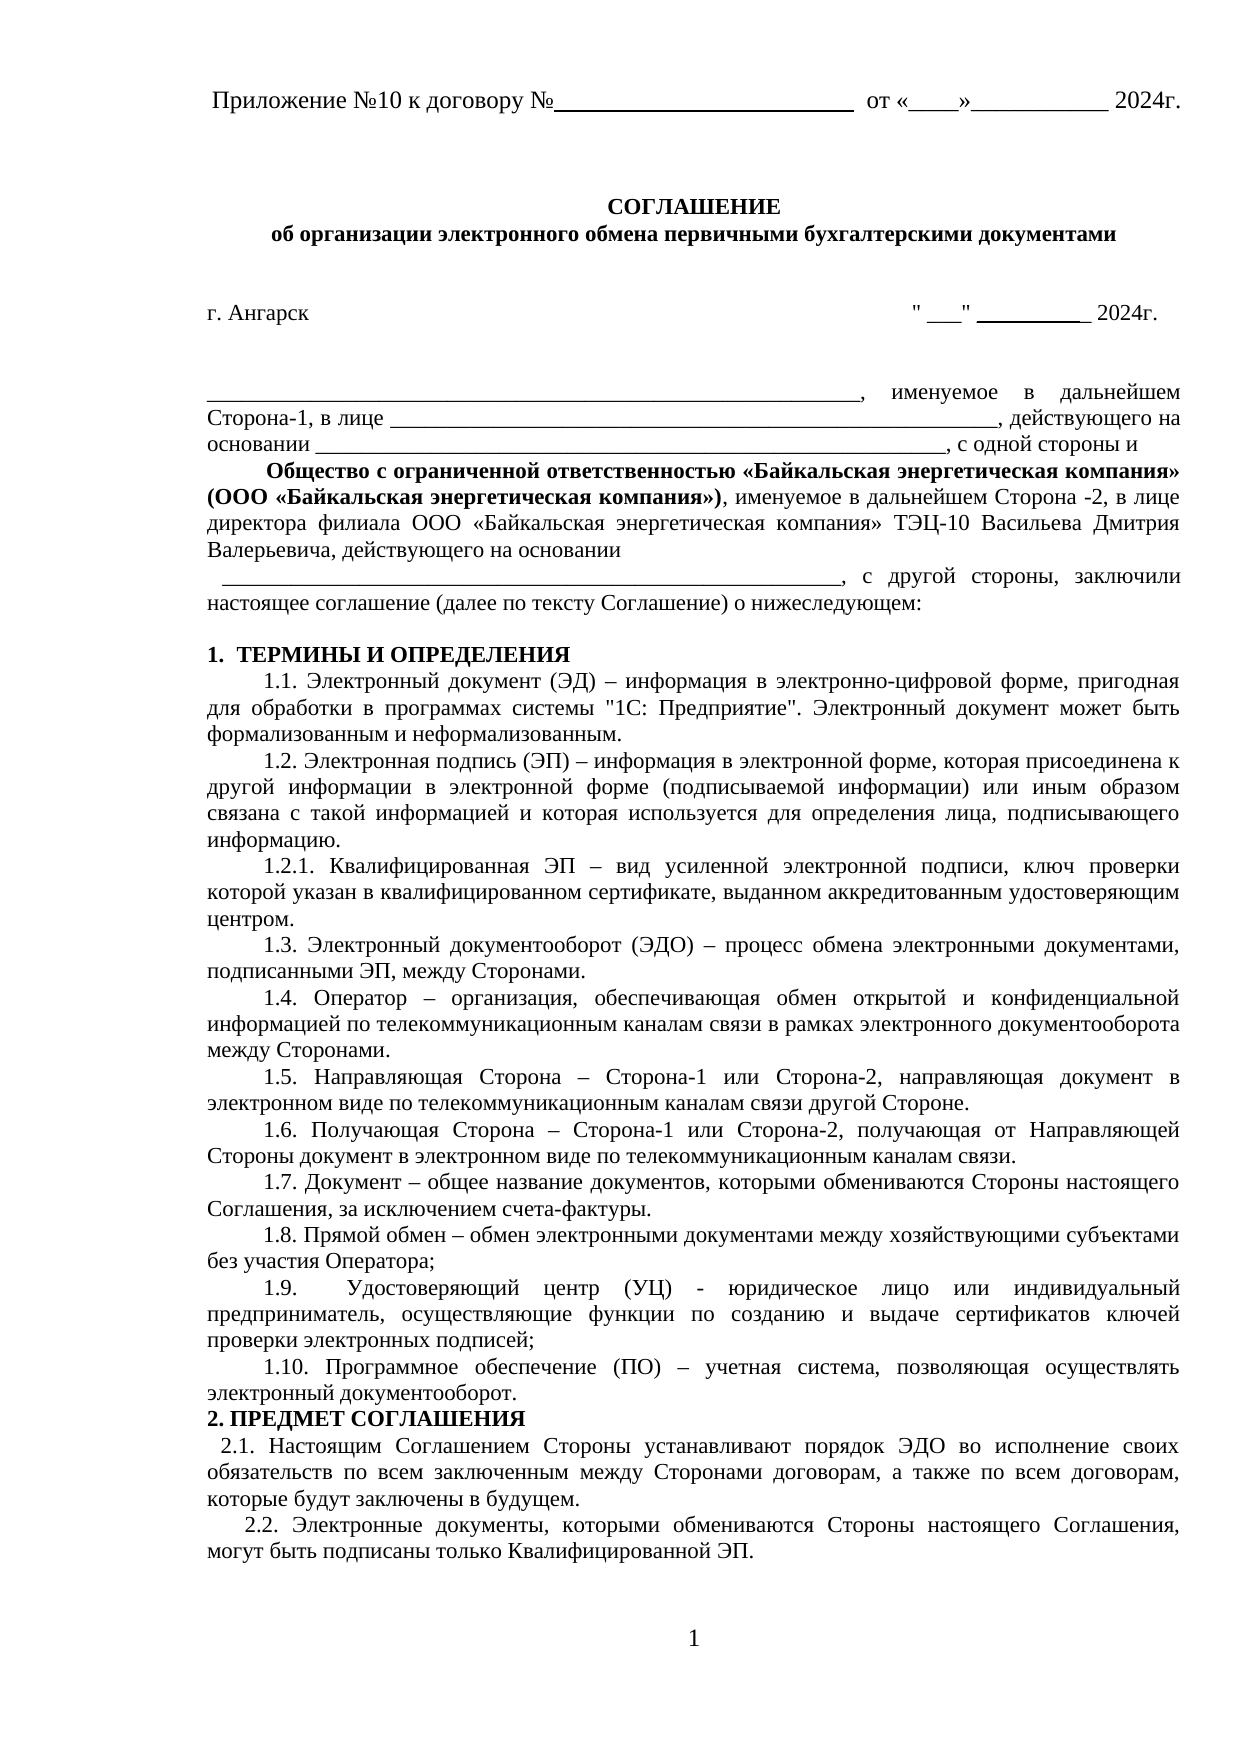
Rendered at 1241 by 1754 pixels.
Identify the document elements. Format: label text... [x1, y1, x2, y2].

text 1.10. Программное обеспечение (ПО) – учетная система, позволяющая осуществлять электронный документооборот. [207, 1353, 1181, 1406]
text 2.1. Настоящим Соглашением Стороны устанавливают порядок ЭДО во исполнение своих обязательств по всем заключенным между Сторонами договорам, а также по всем договорам, которые будут заключены в будущем. [207, 1432, 1181, 1511]
text _________________________________________________________, именуемое в дальнейшем Сторона-1, в лице _____________________________________________________, действующего на основании _______________________________________________________, с одной стороны и [207, 378, 1181, 457]
text 1.2. Электронная подпись (ЭП) – информация в электронной форме, которая присоединена к другой информации в электронной форме (подписываемой информации) или иным образом связана с такой информацией и которая используется для определения лица, подписывающего информацию. [207, 747, 1181, 852]
text 1.3. Электронный документооборот (ЭДО) – процесс обмена электронными документами, подписанными ЭП, между Сторонами. [207, 931, 1181, 984]
text 1.2.1. Квалифицированная ЭП – вид усиленной электронной подписи, ключ проверки которой указан в квалифицированном сертификате, выданном аккредитованным удостоверяющим центром. [207, 852, 1181, 931]
text 1.6. Получающая Сторона – Сторона-1 или Сторона-2, получающая от Направляющей Стороны документ в электронном виде по телекоммуникационным каналам связи. [207, 1116, 1181, 1168]
text 1.5. Направляющая Сторона – Сторона-1 или Сторона-2, направляющая документ в электронном виде по телекоммуникационным каналам связи другой Стороне. [207, 1063, 1181, 1116]
text 1.8. Прямой обмен – обмен электронными документами между хозяйствующими субъектами без участия Оператора; [207, 1221, 1181, 1274]
text об организации электронного обмена первичными бухгалтерскими документами [207, 219, 1181, 246]
text СОГЛАШЕНИЕ [207, 193, 1181, 219]
text г. Ангарск " ___" __________ 2024г. [207, 299, 1181, 325]
text 1.7. Документ – общее название документов, которыми обмениваются Стороны настоящего Соглашения, за исключением счета-фактуры. [207, 1168, 1181, 1221]
text 2. ПРЕДМЕТ СОГЛАШЕНИЯ [207, 1406, 1181, 1432]
text 1.9. Удостоверяющий центр (УЦ) - юридическое лицо или индивидуальный предприниматель, осуществляющие функции по созданию и выдаче сертификатов ключей проверки электронных подписей; [207, 1274, 1181, 1353]
text Общество с ограниченной ответственностью «Байкальская энергетическая компания» (ООО «Байкальская энергетическая компания»), именуемое в дальнейшем Сторона -2, в лице директора филиала ООО «Байкальская энергетическая компания» ТЭЦ-10 Васильева Дмитрия Валерьевича, действующего на основании [207, 457, 1181, 562]
text ______________________________________________________, с другой стороны, заключили настоящее соглашение (далее по тексту Соглашение) о нижеследующем: [207, 562, 1181, 615]
text 1.1. Электронный документ (ЭД) – информация в электронно-цифровой форме, пригодная для обработки в программах системы "1С: Предприятие". Электронный документ может быть формализованным и неформализованным. [207, 668, 1181, 747]
text Приложение №10 к договору № от «____»___________ 2024г. [207, 85, 1181, 114]
text 2.2. Электронные документы, которыми обмениваются Стороны настоящего Соглашения, могут быть подписаны только Квалифицированной ЭП. [207, 1511, 1181, 1564]
text 1.4. Оператор – организация, обеспечивающая обмен открытой и конфиденциальной информацией по телекоммуникационным каналам связи в рамках электронного документооборота между Сторонами. [207, 984, 1181, 1063]
list ТЕРМИНЫ И ОПРЕДЕЛЕНИЯ [207, 641, 1181, 668]
